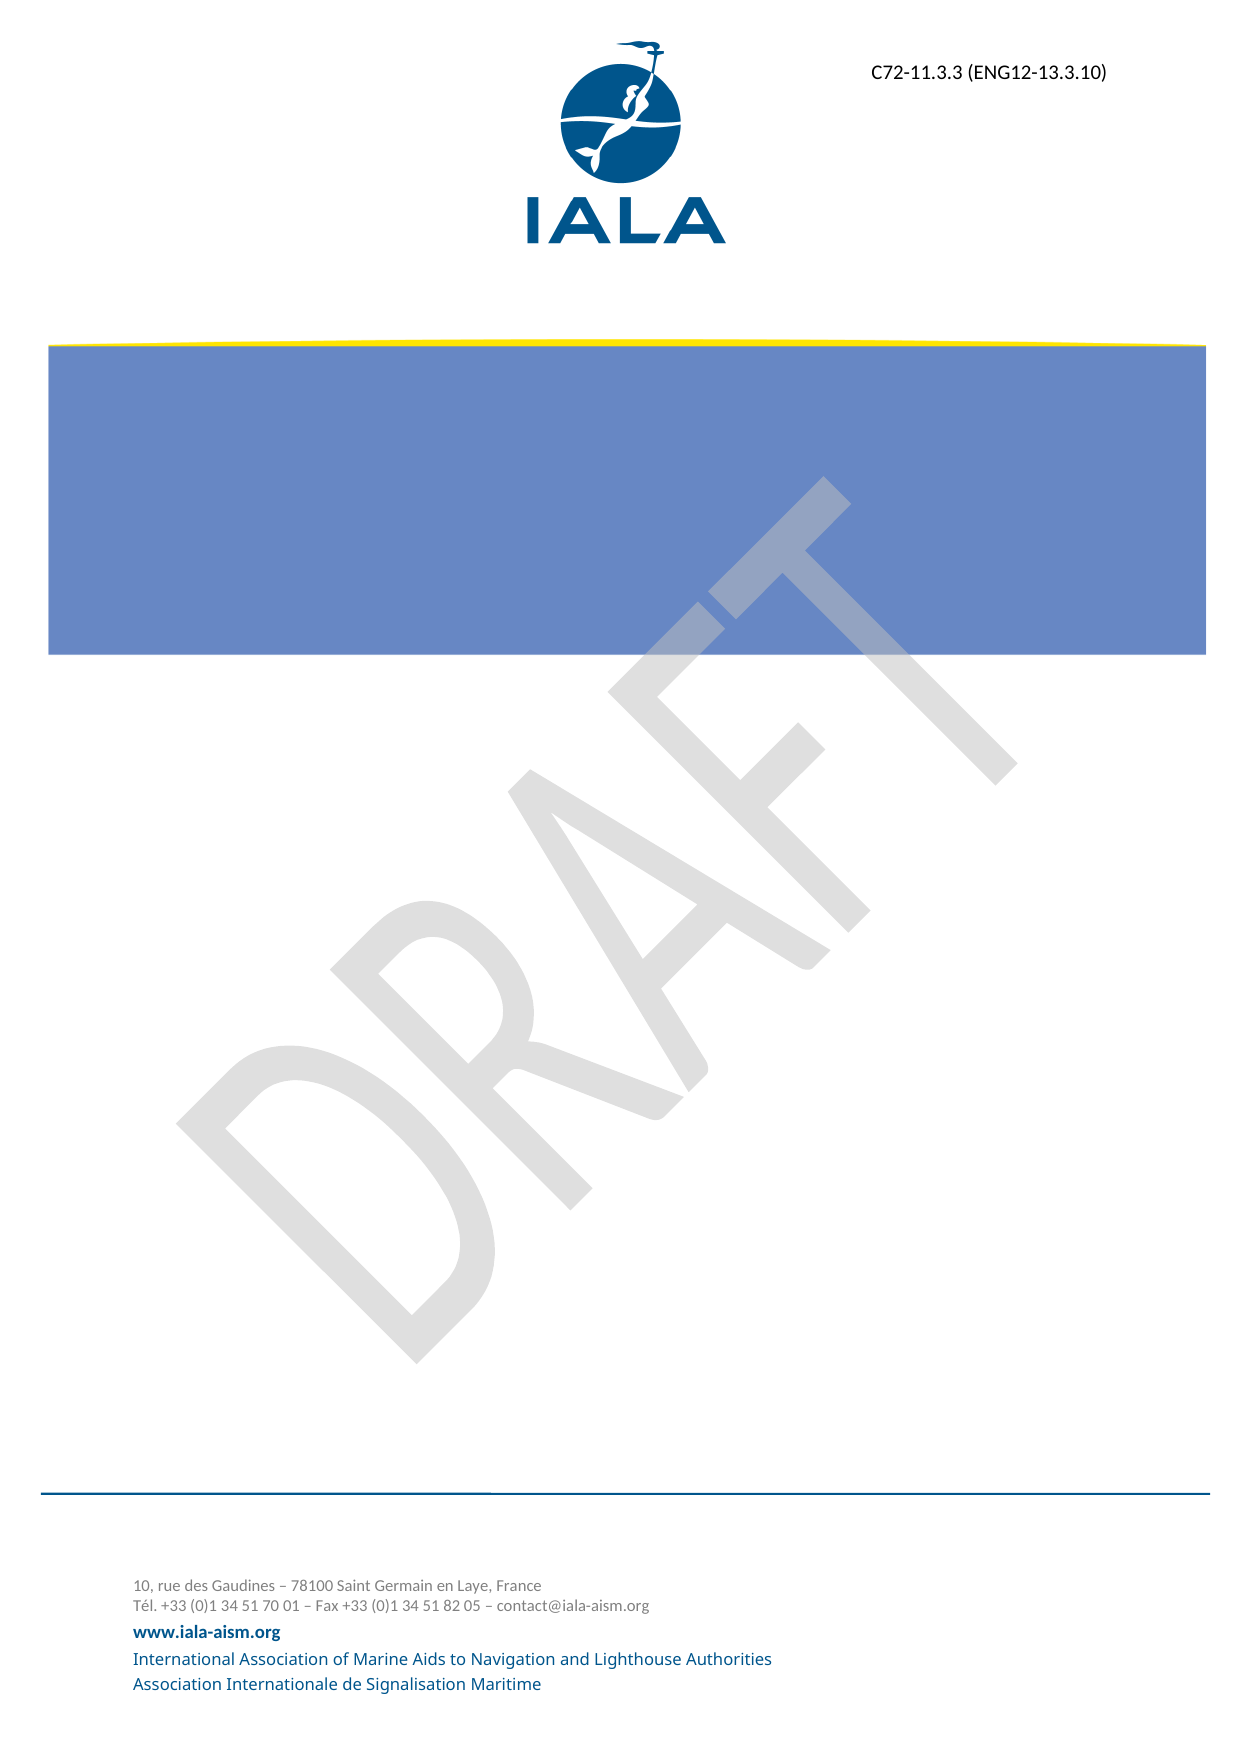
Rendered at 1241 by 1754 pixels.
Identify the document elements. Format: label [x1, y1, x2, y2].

picture [472, 29, 769, 266]
picture [13, 281, 1241, 666]
